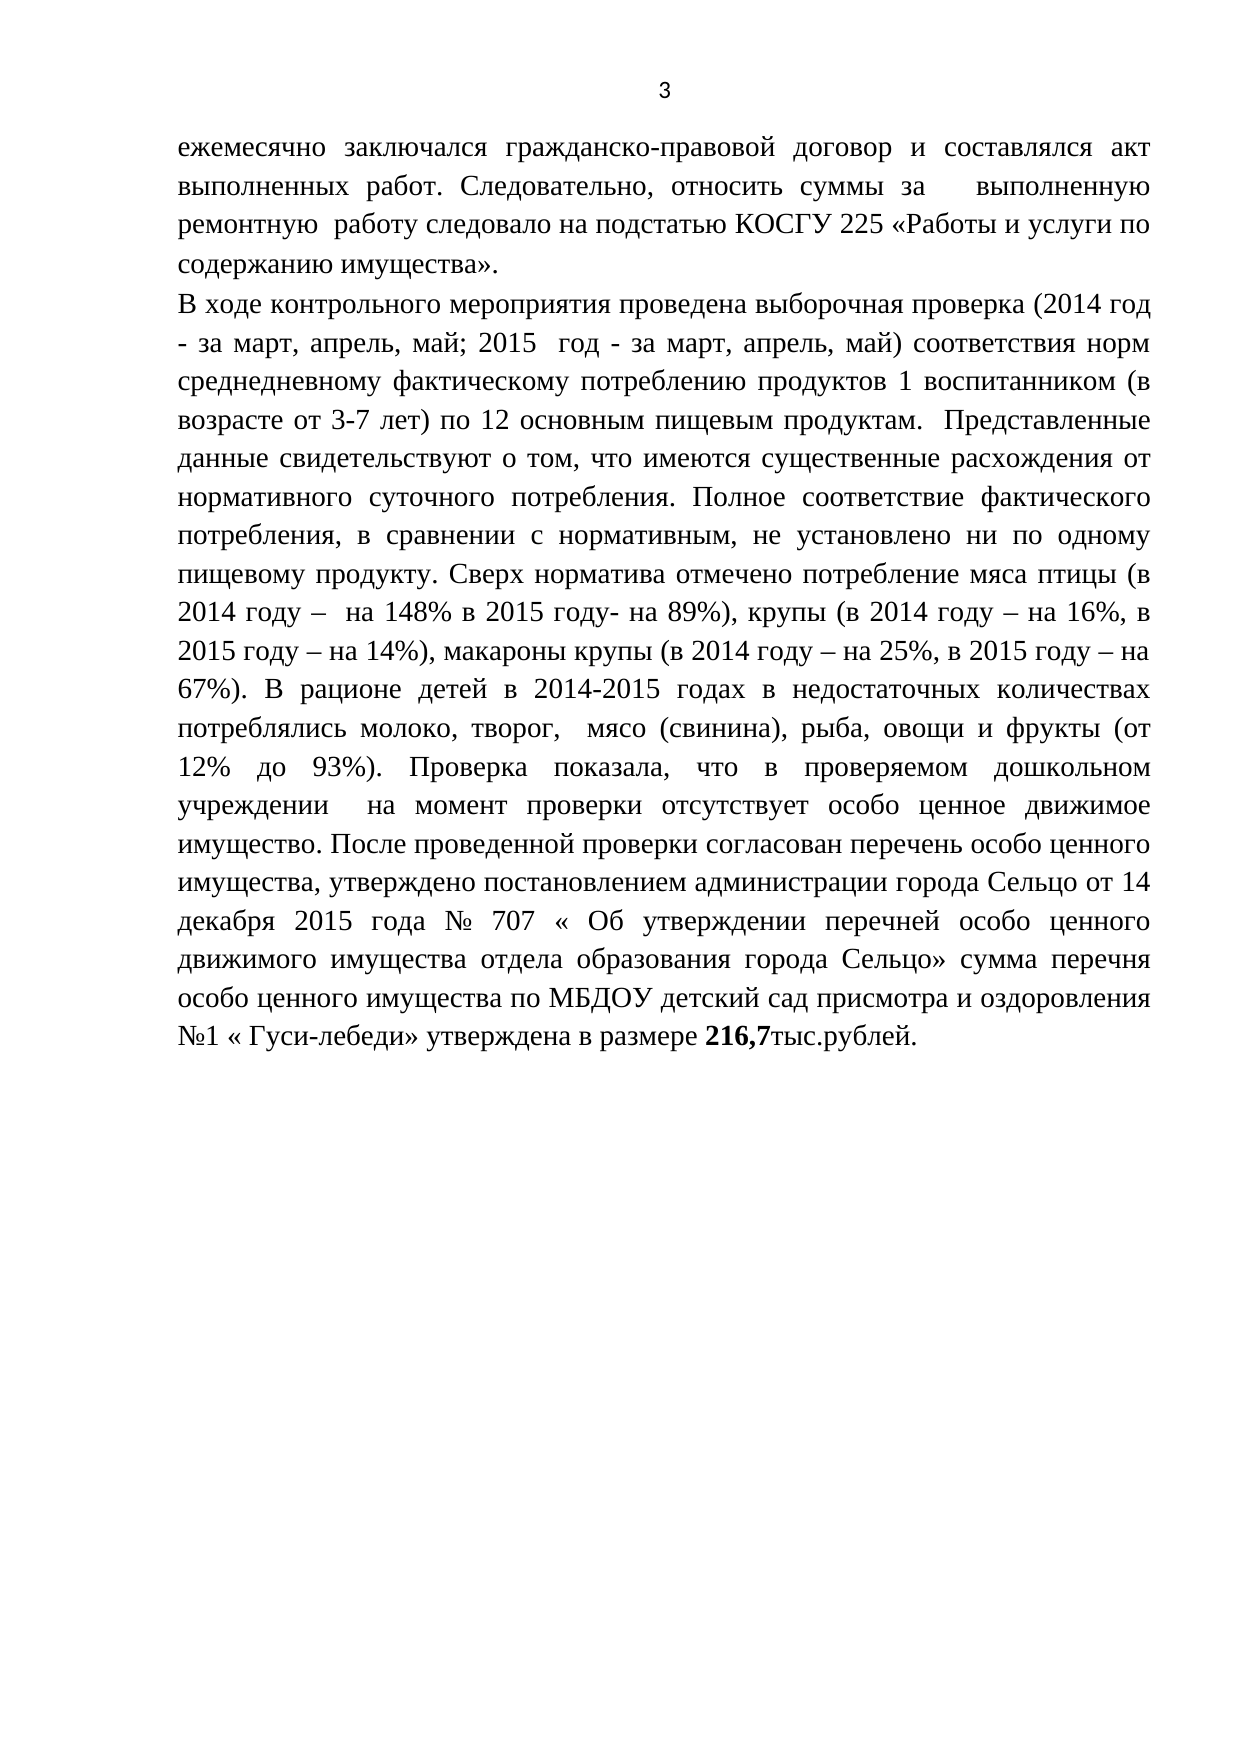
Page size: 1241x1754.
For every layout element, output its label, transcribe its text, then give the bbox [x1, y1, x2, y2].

text В ходе контрольного мероприятия проведена выборочная проверка (2014 год - за март, апрель, май; 2015 год - за март, апрель, май) соответствия норм среднедневному фактическому потреблению продуктов 1 воспитанником (в возрасте от 3-7 лет) по 12 основным пищевым продуктам. Представленные данные свидетельствуют о том, что имеются существенные расхождения от нормативного суточного потребления. Полное соответствие фактического потребления, в сравнении с нормативным, не установлено ни по одному пищевому продукту. Сверх норматива отмечено потребление мяса птицы (в 2014 году – на 148% в 2015 году- на 89%), крупы (в 2014 году – на 16%, в 2015 году – на 14%), макароны крупы (в 2014 году – на 25%, в 2015 году – на 67%). В рационе детей в 2014-2015 годах в недостаточных количествах потреблялись молоко, творог, мясо (свинина), рыба, овощи и фрукты (от 12% до 93%). Проверка показала, что в проверяемом дошкольном учреждении на момент проверки отсутствует особо ценное движимое имущество. После проведенной проверки согласован перечень особо ценного имущества, утверждено постановлением администрации города Сельцо от 14 декабря 2015 года № 707 « Об утверждении перечней особо ценного движимого имущества отдела образования города Сельцо» сумма перечня особо ценного имущества по МБДОУ детский сад присмотра и оздоровления №1 « Гуси-лебеди» утверждена в размере 216,7тыс.рублей. [177, 286, 1152, 1052]
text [177, 129, 1152, 281]
